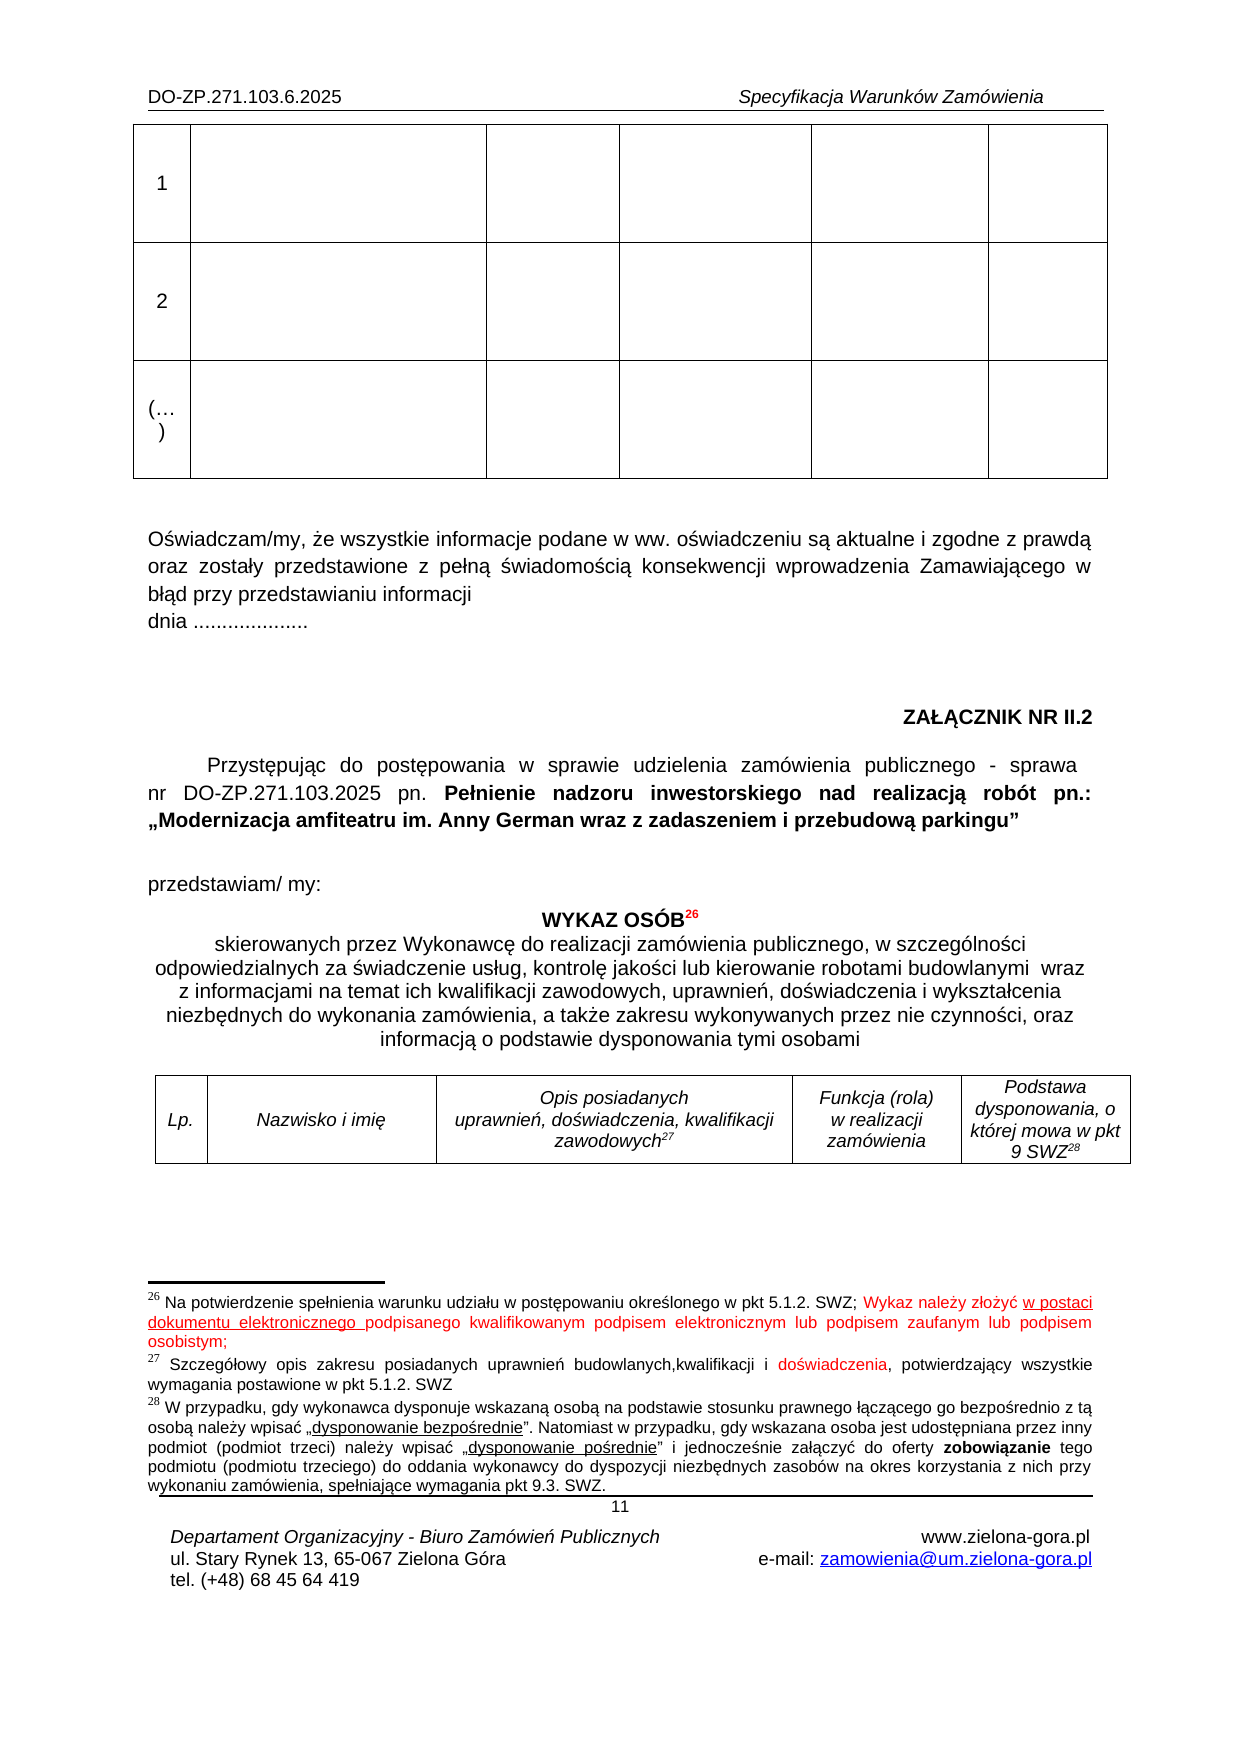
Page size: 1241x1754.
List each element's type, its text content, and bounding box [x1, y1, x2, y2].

table_cell [191, 125, 486, 242]
table_cell [487, 243, 619, 360]
text ZAŁĄCZNIK NR II.2 [148, 705, 1092, 729]
table_cell [620, 243, 811, 360]
text skierowanych przez Wykonawcę do realizacji zamówienia publicznego, w szczególności odpowiedzialnych za świadczenie usług, kontrolę jakości lub kierowanie robotami budowlanymi wraz z informacjami na temat ich kwalifikacji zawodowych, uprawnień, doświadczenia i wykształcenia niezbędnych do wykonania zamówienia, a także zakresu wykonywanych przez nie czynności, oraz informacją o podstawie dysponowania tymi osobami [148, 931, 1092, 1051]
table_cell [487, 361, 619, 478]
table_header Funkcja (rola) w realizacji zamówienia [793, 1076, 961, 1162]
text Przystępując do postępowania w sprawie udzielenia zamówienia publicznego - sprawa nr DO-ZP.271.103.2025 pn. Pełnienie nadzoru inwestorskiego nad realizacją robót pn.: „Modernizacja amfiteatru im. Anny German wraz z zadaszeniem i przebudową parkingu” [148, 753, 1092, 832]
text Oświadczam/my, że wszystkie informacje podane w ww. oświadczeniu są aktualne i zgodne z prawdą oraz zostały przedstawione z pełną świadomością konsekwencji wprowadzenia Zamawiającego w błąd przy przedstawianiu informacji [148, 527, 1092, 606]
table_header Podstawa dysponowania, o której mowa w pkt 9 SWZ [962, 1076, 1130, 1162]
table_header Opis posiadanych uprawnień, doświadczenia, kwalifikacji zawodowych [437, 1076, 792, 1162]
text przedstawiam/ my: [148, 872, 1092, 896]
table_cell [989, 125, 1107, 242]
table_cell 2 [134, 243, 190, 360]
table_cell [989, 361, 1107, 478]
table_cell [812, 125, 988, 242]
table_cell [989, 243, 1107, 360]
text dnia .................... [148, 609, 1092, 633]
text WYKAZ OSÓB [148, 907, 1092, 931]
table_cell 1 [134, 125, 190, 242]
table_header Nazwisko i imię [208, 1076, 436, 1162]
table_header Lp. [156, 1076, 207, 1162]
table_cell [191, 361, 486, 478]
table_cell [620, 125, 811, 242]
table_cell (…) [134, 361, 190, 478]
table_cell [812, 361, 988, 478]
table_cell [812, 243, 988, 360]
table_cell [191, 243, 486, 360]
table_cell [620, 361, 811, 478]
table_cell [487, 125, 619, 242]
